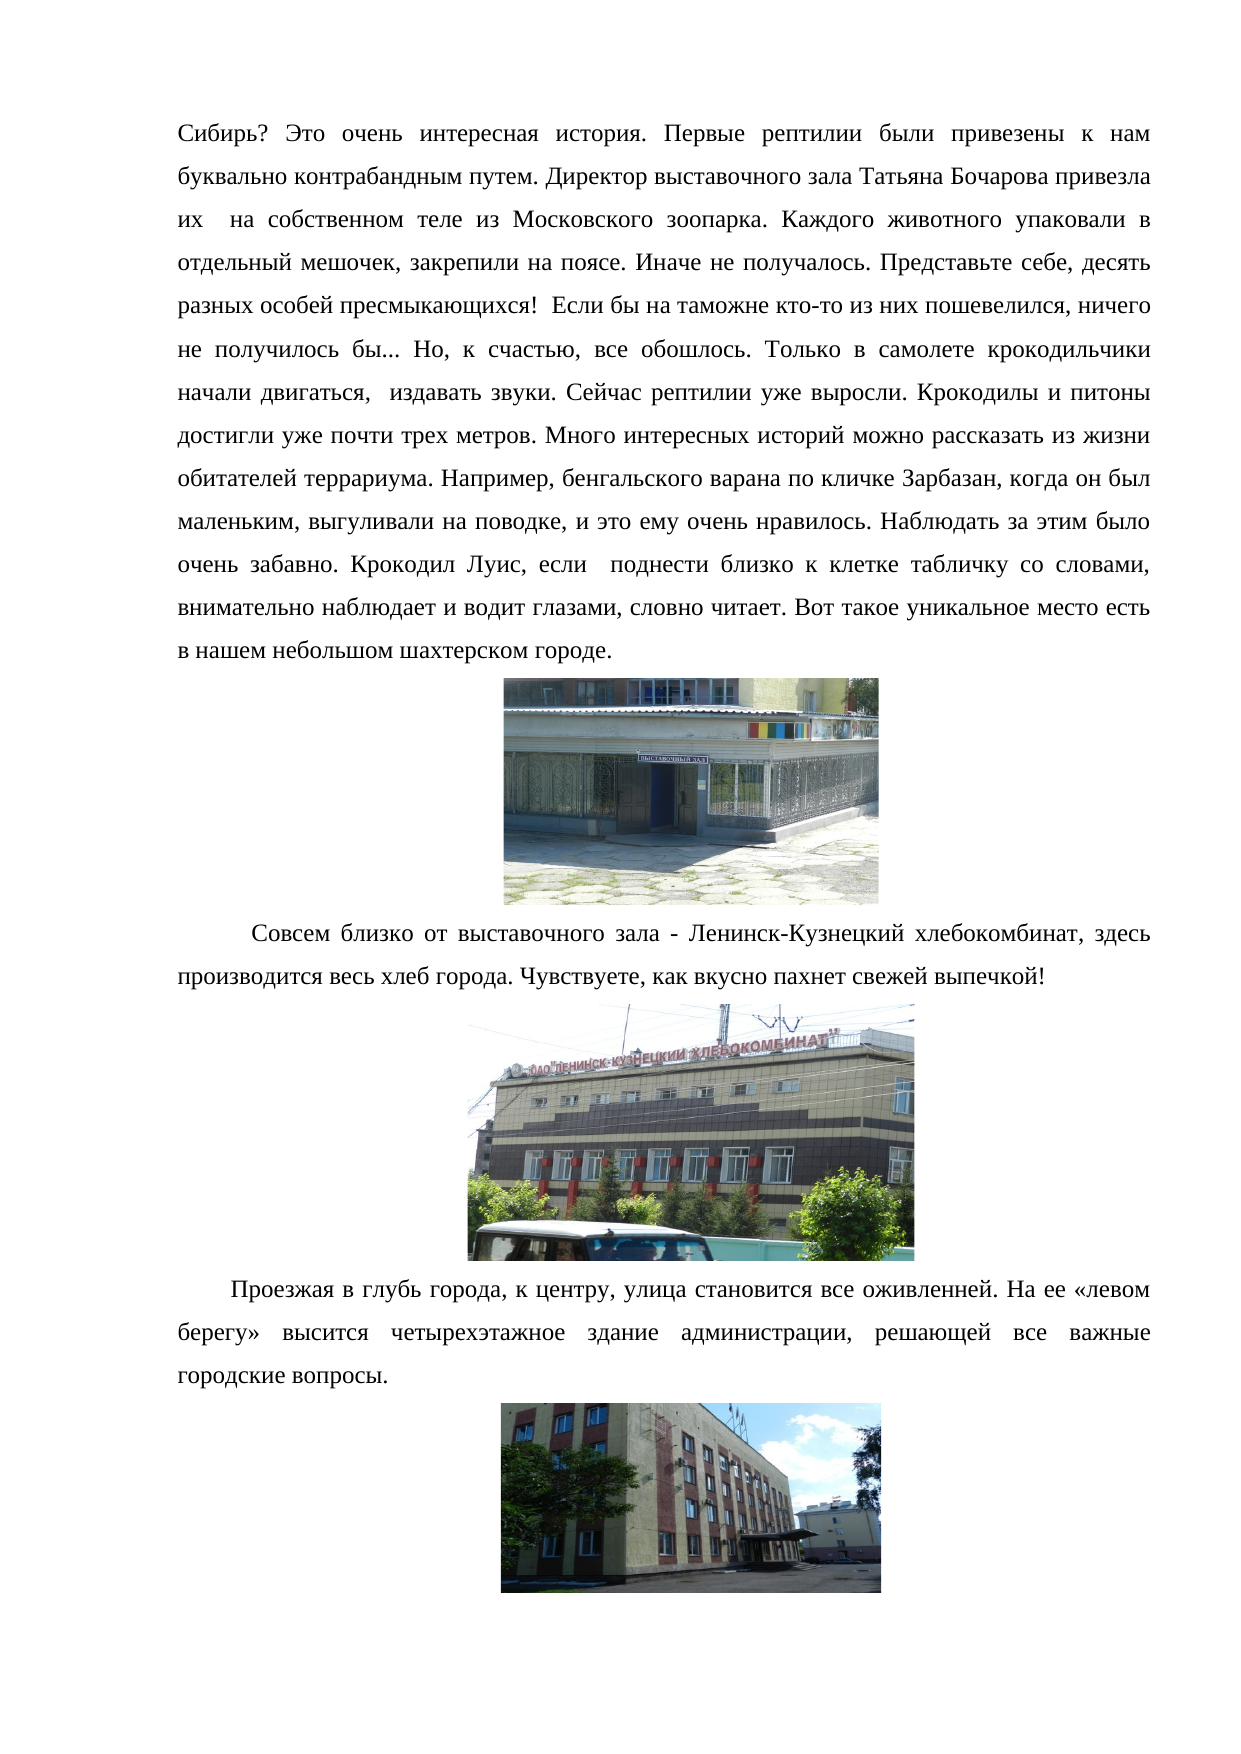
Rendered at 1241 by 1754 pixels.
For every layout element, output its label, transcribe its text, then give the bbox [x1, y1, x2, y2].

picture [500, 1403, 882, 1593]
text Совсем близко от выставочного зала - Ленинск-Кузнецкий хлебокомбинат, здесь производится весь хлеб города. Чувствуете, как вкусно пахнет свежей выпечкой! [177, 918, 1152, 990]
picture [467, 1004, 915, 1261]
text Проезжая в глубь города, к центру, улица становится все оживленней. На ее «левом берегу» высится четырехэтажное здание администрации, решающей все важные городские вопросы. [177, 1274, 1152, 1389]
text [177, 118, 1152, 664]
picture [503, 678, 879, 905]
